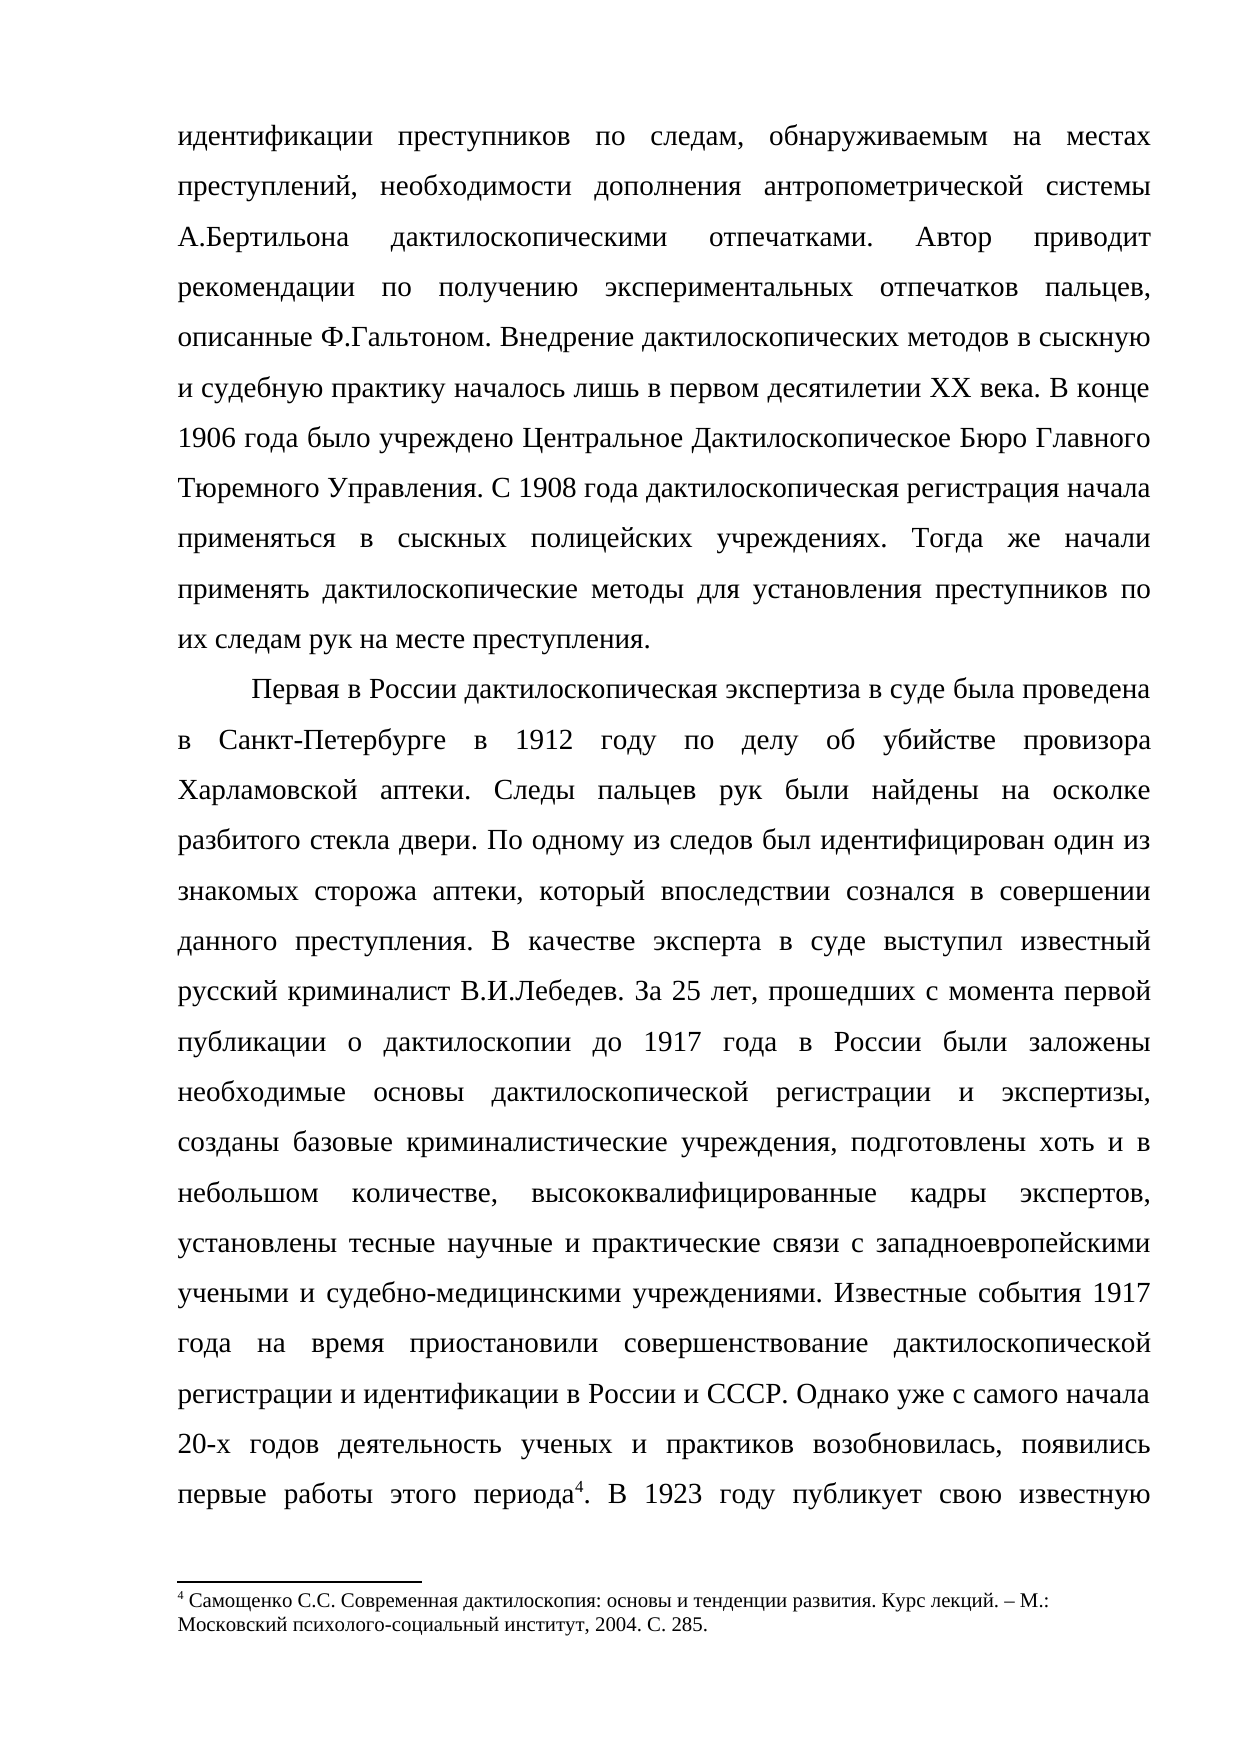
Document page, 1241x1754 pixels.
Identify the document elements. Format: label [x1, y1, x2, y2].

text [177, 672, 1152, 1510]
text [177, 118, 1152, 655]
